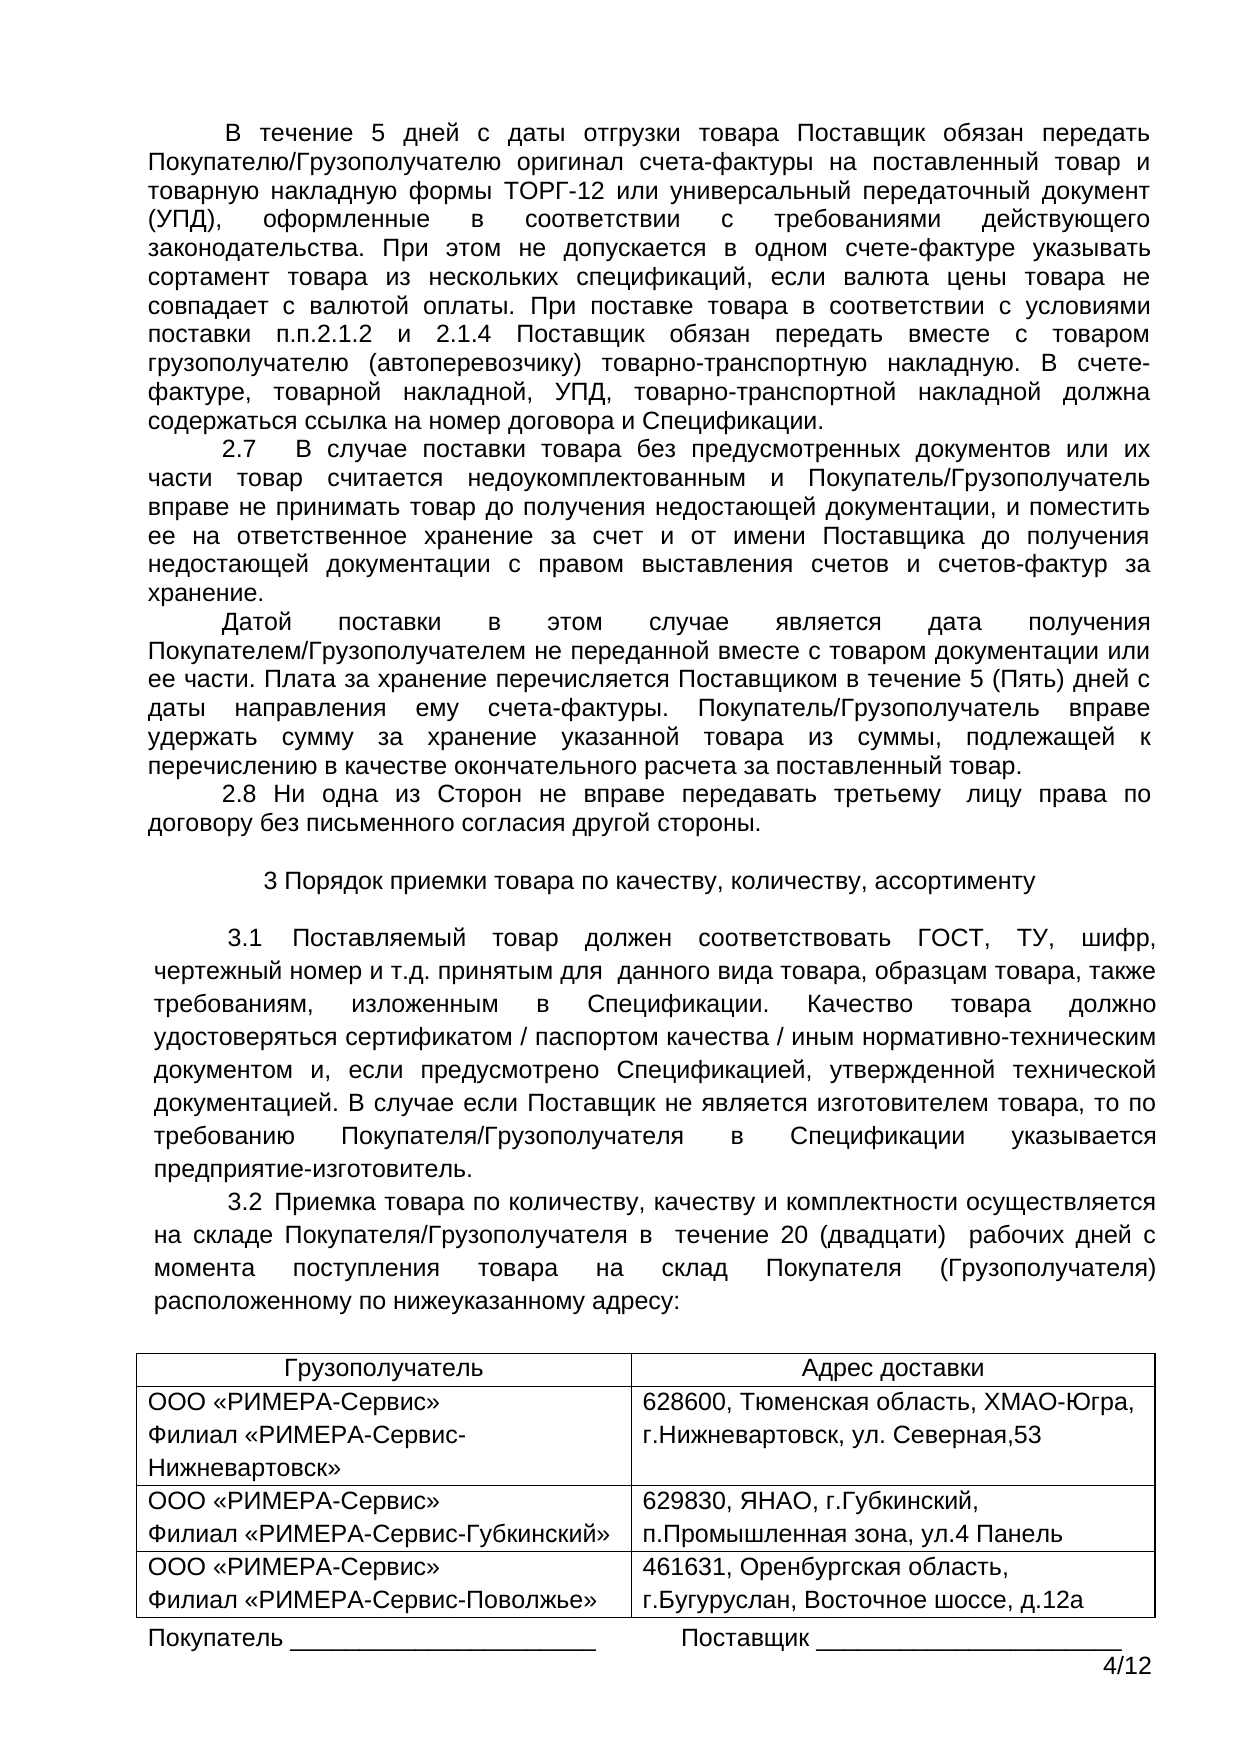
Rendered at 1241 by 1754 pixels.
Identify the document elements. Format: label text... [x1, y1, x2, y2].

text Датой поставки в этом случае является дата получения Покупателем/Грузополучателем не переданной вместе с товаром документации или ее части. Плата за хранение перечисляется Поставщиком в течение 5 (Пять) дней с даты направления ему счета-фактуры. Покупатель/Грузополучатель вправе удержать сумму за хранение указанной товара из суммы, подлежащей к перечислению в качестве окончательного расчета за поставленный товар. [148, 607, 1152, 779]
table_header Грузополучатель [137, 1354, 631, 1386]
text 2.8 Ни одна из Сторон не вправе передавать третьему лицу права по договору без письменного согласия другой стороны. [148, 779, 1152, 837]
list Приемка товара по количеству, качеству и комплектности осуществляется на складе Покупателя/Грузополучателя в течение 20 (двадцати) рабочих дней с момента поступления товара на склад Покупателя (Грузополучателя) расположенному по нижеуказанному адресу: [154, 1187, 1157, 1315]
list В случае поставки товара без предусмотренных документов или их части товар считается недоукомплектованным и Покупатель/Грузополучатель вправе не принимать товар до получения недостающей документации, и поместить ее на ответственное хранение за счет и от имени Поставщика до получения недостающей документации с правом выставления счетов и счетов-фактур за хранение. [148, 434, 1152, 607]
table_cell ООО «РИМЕРА-Сервис» Филиал «РИМЕРА-Сервис-Губкинский» [137, 1486, 631, 1551]
table_cell 629830, ЯНАО, г.Губкинский, п.Промышленная зона, ул.4 Панель [632, 1486, 1154, 1551]
table_cell ООО «РИМЕРА-Сервис» Филиал «РИМЕРА-Сервис-Поволжье» [137, 1552, 631, 1617]
table_cell 461631, Оренбургская область, г.Бугуруслан, Восточное шоссе, д.12а [632, 1552, 1154, 1617]
table_cell 628600, Тюменская область, ХМАО-Югра, г.Нижневартовск, ул. Северная,53 [632, 1387, 1154, 1485]
table_cell ООО «РИМЕРА-Сервис» Филиал «РИМЕРА-Сервис-Нижневартовск» [137, 1387, 631, 1485]
list Поставляемый товар должен соответствовать ГОСТ, ТУ, шифр, чертежный номер и т.д. принятым для данного вида товара, образцам товара, также требованиям, изложенным в Спецификации. Качество товара должно удостоверяться сертификатом / паспортом качества / иным нормативно-техническим документом и, если предусмотрено Спецификацией, утвержденной технической документацией. В случае если Поставщик не является изготовителем товара, то по требованию Покупателя/Грузополучателя в Спецификации указывается предприятие-изготовитель. [148, 923, 1152, 1183]
text В течение 5 дней с даты отгрузки товара Поставщик обязан передать Покупателю/Грузополучателю оригинал счета-фактуры на поставленный товар и товарную накладную формы ТОРГ-12 или универсальный передаточный документ (УПД), оформленные в соответствии с требованиями действующего законодательства. При этом не допускается в одном счете-фактуре указывать сортамент товара из нескольких спецификаций, если валюта цены товара не совпадает с валютой оплаты. При поставке товара в соответствии с условиями поставки п.п.2.1.2 и 2.1.4 Поставщик обязан передать вместе с товаром грузополучателю (автоперевозчику) товарно-транспортную накладную. В счете-фактуре, товарной накладной, УПД, товарно-транспортной накладной должна содержаться ссылка на номер договора и Спецификации. [148, 118, 1152, 434]
text 3 Порядок приемки товара по качеству, количеству, ассортименту [148, 866, 1152, 894]
table_header Адрес доставки [632, 1354, 1154, 1386]
